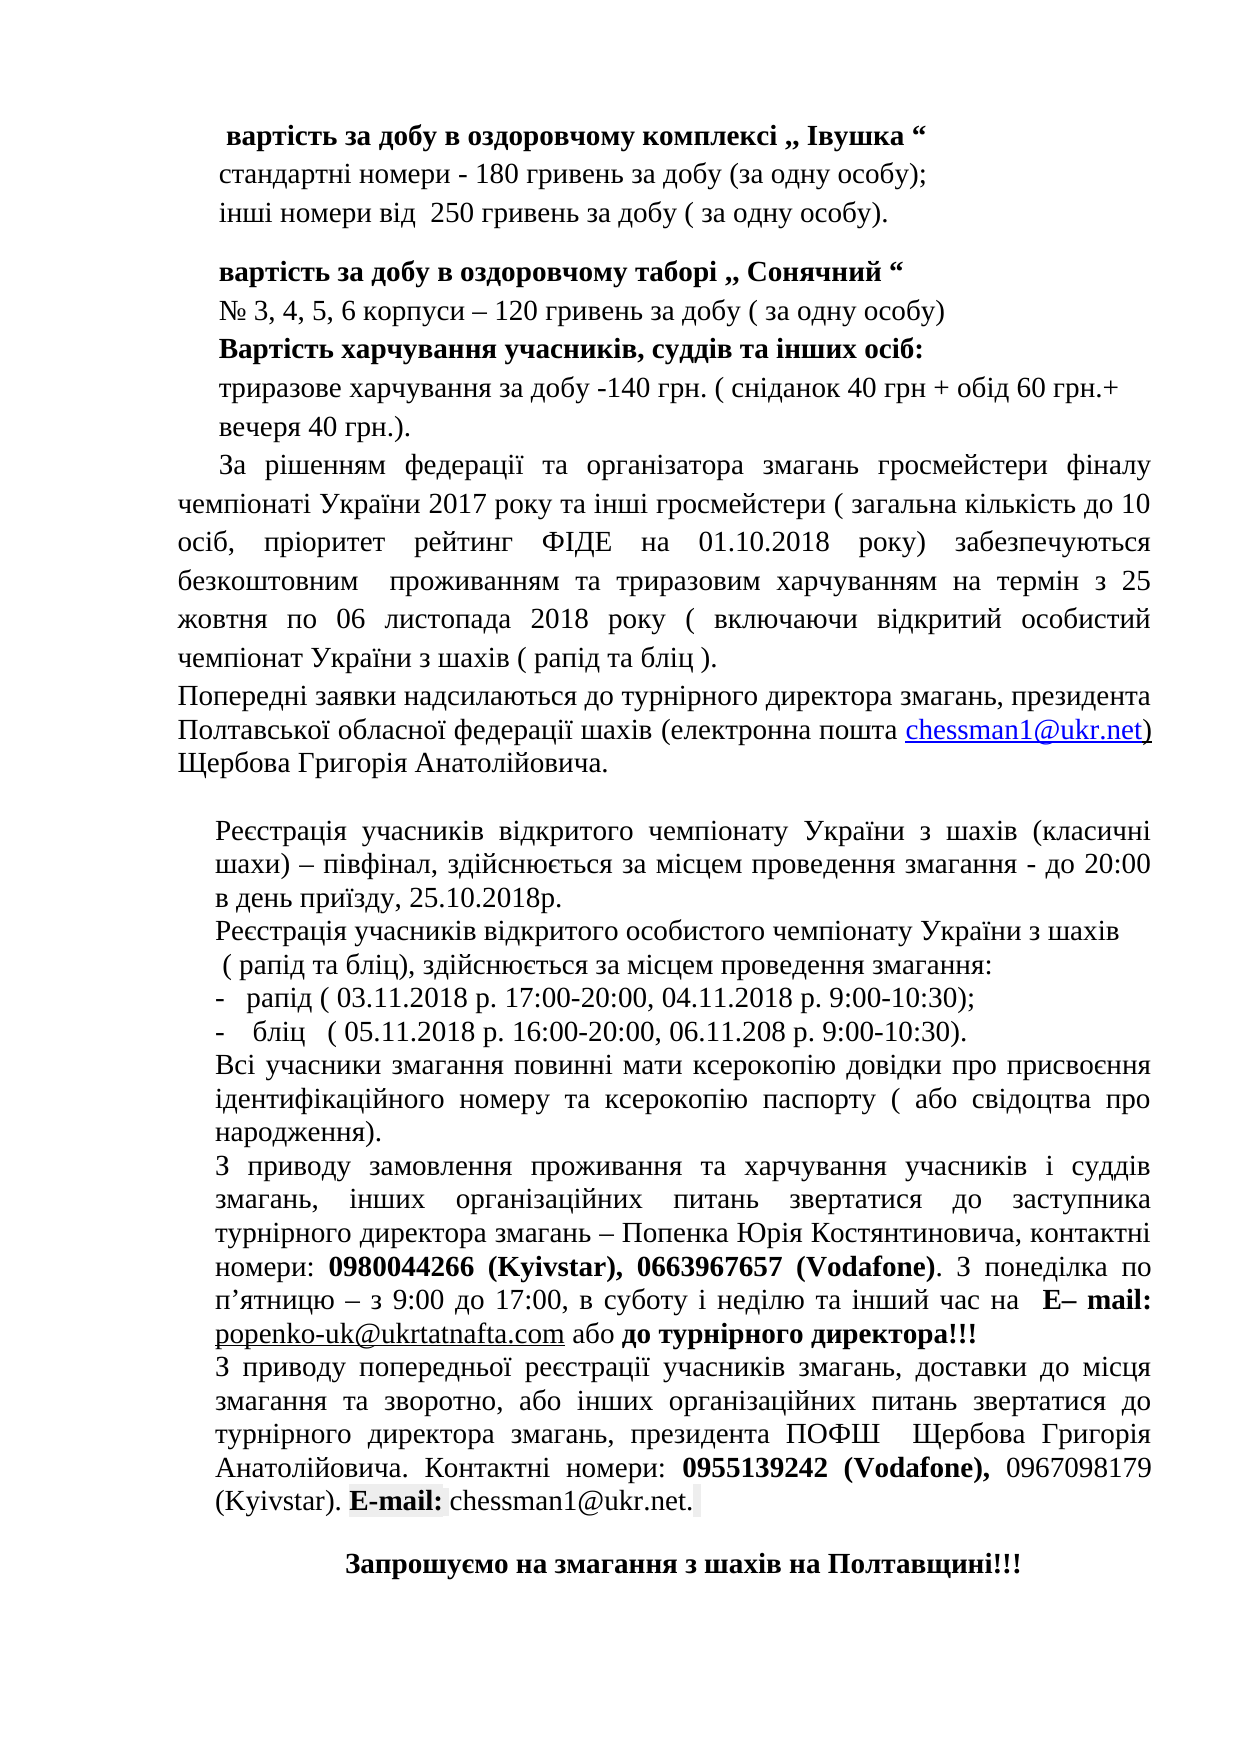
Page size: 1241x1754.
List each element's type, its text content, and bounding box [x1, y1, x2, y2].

list бліц ( 05.11.2018 р. 16:00-20:00, 06.11.208 р. 9:00-10:30). [215, 1014, 1152, 1047]
text інші номери від 250 гривень за добу ( за одну особу). [177, 195, 1152, 229]
text Попередні заявки надсилаються до турнірного директора змагань, президента Полтавської обласної федерації шахів (електронна пошта chessman1@ukr.net) Щербова Григорія Анатолійовича. [177, 678, 1152, 779]
text - рапід ( 03.11.2018 р. 17:00-20:00, 04.11.2018 р. 9:00-10:30); [215, 980, 1152, 1014]
text Запрошуємо на змагання з шахів на Полтавщині!!! [215, 1546, 1152, 1579]
text вартість за добу в оздоровчому комплексі ,, Івушка “ [177, 118, 1152, 152]
text Реєстрація учасників відкритого особистого чемпіонату України з шахів [215, 913, 1152, 947]
text Реєстрація учасників відкритого чемпіонату України з шахів (класичні шахи) – півфінал, здійснюється за місцем проведення змагання - до 20:00 в день приїзду, 25.10.2018р. [215, 813, 1152, 913]
text ( рапід та бліц), здійснюється за місцем проведення змагання: [215, 947, 1152, 980]
text вартість за добу в оздоровчому таборі ,, Сонячний “ [177, 254, 1152, 288]
text № 3, 4, 5, 6 корпуси – 120 гривень за добу ( за одну особу) [177, 293, 1152, 327]
text Всі учасники змагання повинні мати ксерокопію довідки про присвоєння ідентифікаційного номеру та ксерокопію паспорту ( або свідоцтва про народження). [215, 1047, 1152, 1148]
text Вартість харчування учасників, суддів та інших осіб: [177, 332, 1152, 365]
text За рішенням федерації та організатора змагань гросмейстери фіналу чемпіонаті України 2017 року та інші гросмейстери ( загальна кількість до 10 осіб, пріоритет рейтинг ФІДЕ на 01.10.2018 року) забезпечуються безкоштовним проживанням та триразовим харчуванням на термін з 25 жовтня по 06 листопада 2018 року ( включаючи відкритий особистий чемпіонат України з шахів ( рапід та бліц ). [177, 447, 1152, 673]
text триразове харчування за добу -140 грн. ( сніданок 40 грн + обід 60 грн.+ [177, 370, 1152, 404]
text З приводу попередньої реєстрації учасників змагань, доставки до місця змагання та зворотно, або інших організаційних питань звертатися до турнірного директора змагань, президента ПОФШ Щербова Григорія Анатолійовича. Контактні номери: 0955139242 (Vodafone), 0967098179 (Kyivstar). E-mail: chessman1@ukr.net. [215, 1349, 1152, 1517]
text вечеря 40 грн.). [177, 409, 1152, 442]
text стандартні номери - 180 гривень за добу (за одну особу); [177, 157, 1152, 190]
text З приводу замовлення проживання та харчування учасників і суддів змагань, інших організаційних питань звертатися до заступника турнірного директора змагань – Попенка Юрія Костянтиновича, контактні номери: 0980044266 (Kyivstar), 0663967657 (Vodafone). З понеділка по п’ятницю – з 9:00 до 17:00, в суботу і неділю та інший час на E– mail: popenko-uk@ukrtatnafta.com або до турнірного директора!!! [215, 1148, 1152, 1349]
